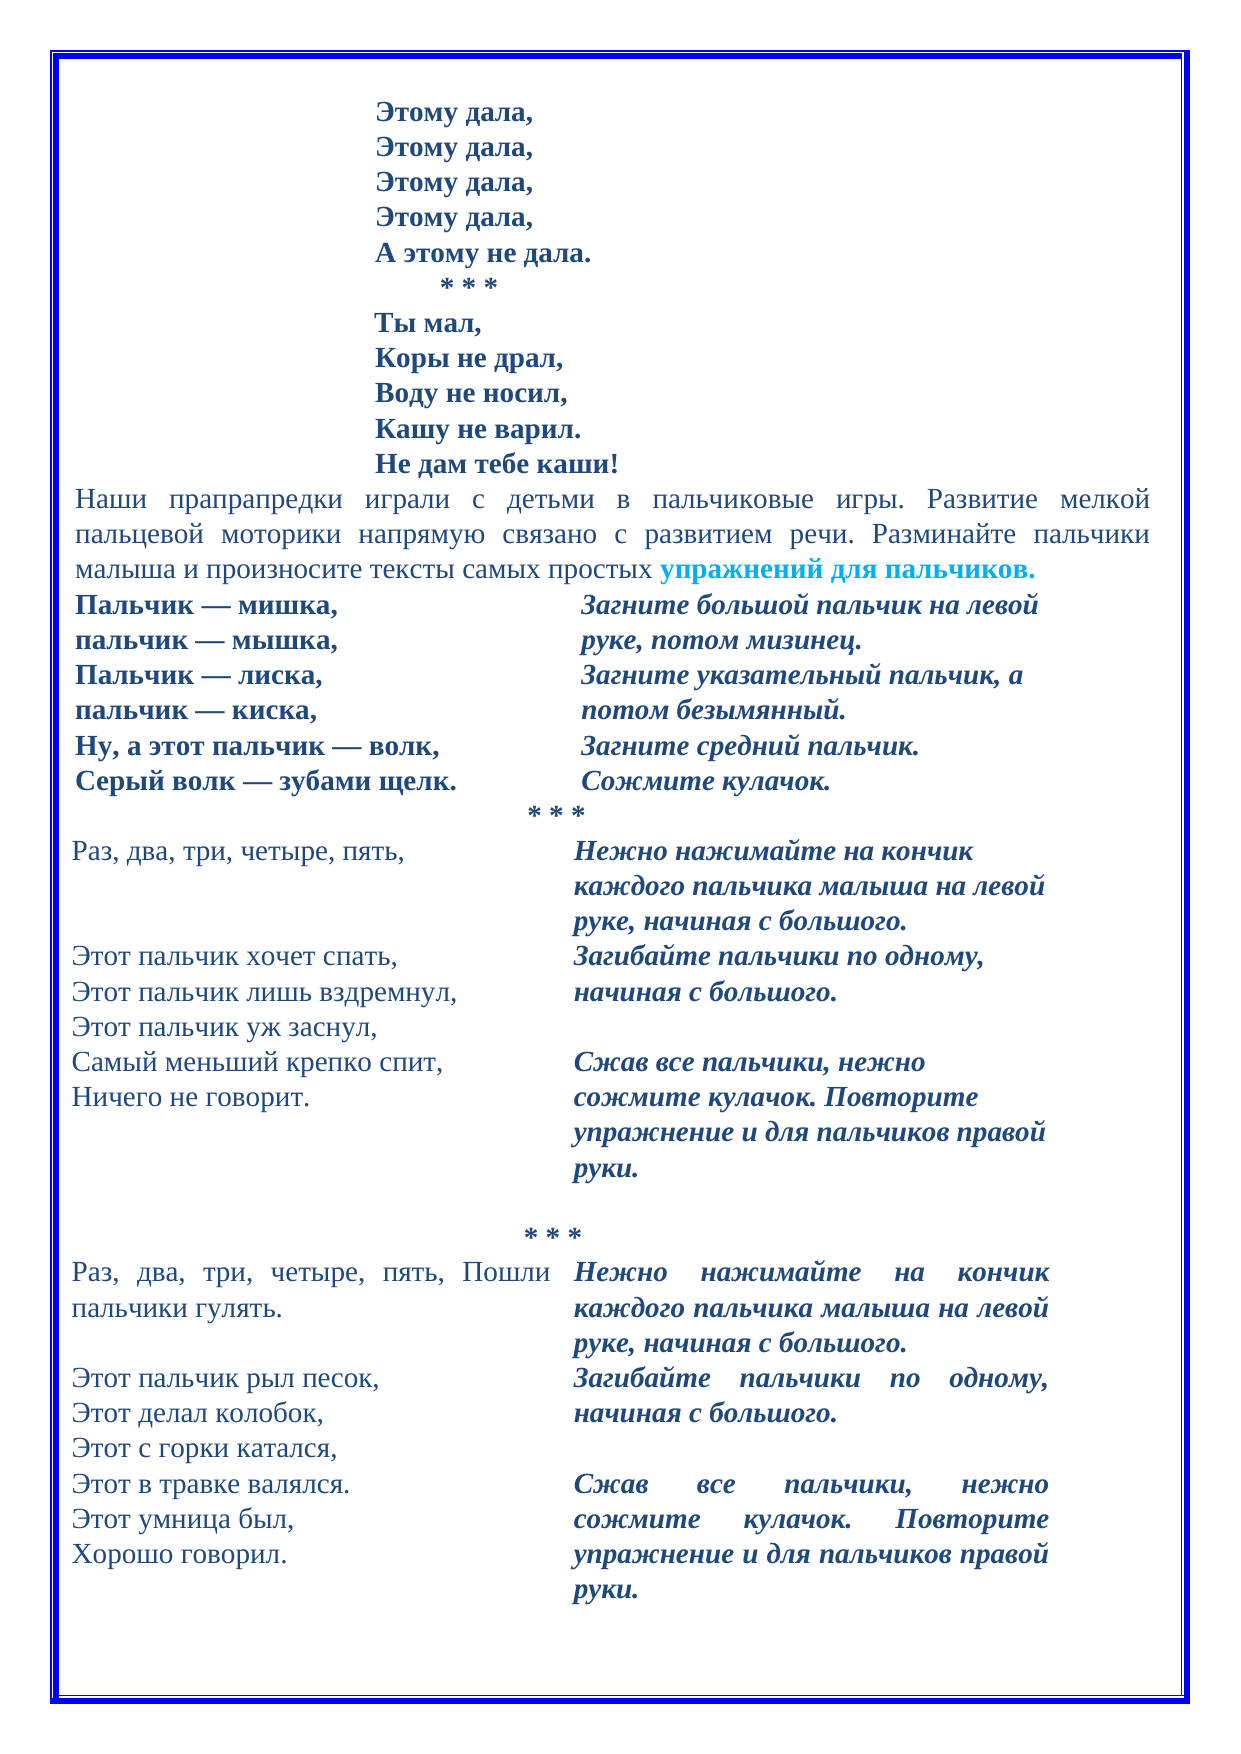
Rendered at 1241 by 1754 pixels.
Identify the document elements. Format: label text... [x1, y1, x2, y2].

table_cell Раз, два, три, четыре, пять, Пошли пальчики гулять. Этот пальчик рыл песок, Этот делал колобок, Этот с горки катался, Этот в травке валялся. Этот умница был, Хорошо говорил. [60, 1255, 562, 1606]
text * * * [75, 270, 1152, 303]
text Этому дала, [300, 94, 1152, 127]
table_header Загните большой пальчик на левой руке, потом мизинец. Загните указательный пальчик, а потом безымянный. Загните средний пальчик. Сожмите кулачок. [577, 587, 1064, 798]
text Наши прапрапредки играли с детьми в пальчиковые игры. Развитие мелкой пальцевой моторики напрямую связано с развитием речи. Разминайте пальчики малыша и произносите тексты самых простых упражнений для пальчиков. [75, 481, 1152, 585]
text А этому не дала. [300, 235, 1152, 268]
table_header Пальчик — мишка, пальчик — мышка, Пальчик — лиска, пальчик — киска, Ну, а этот пальчик — волк, Серый волк — зубами щелк. [71, 587, 577, 798]
text Этому дала, [300, 129, 1152, 163]
text Этому дала, [300, 164, 1152, 198]
table_header Нежно нажимайте на кончик каждого пальчика малыша на левой руке, начиная с большого. Загибайте пальчики по одному, начиная с большого. Сжав все пальчики, нежно сожмите кулачок. Повторите упражнение и для пальчиков правой руки. [562, 833, 1061, 1184]
table_header Раз, два, три, четыре, пять, Этот пальчик хочет спать, Этот пальчик лишь вздремнул, Этот пальчик уж заснул, Самый меньший крепко спит, Ничего не говорит. [60, 833, 562, 1184]
text Воду не носил, [300, 376, 1152, 409]
text Коры не драл, [300, 340, 1152, 374]
table_cell Нежно нажимайте на кончик каждого пальчика малыша на левой руке, начиная с большого. Загибайте пальчики по одному, начиная с большого. Сжав все пальчики, нежно сожмите кулачок. Повторите упражнение и для пальчиков правой руки. [562, 1255, 1061, 1606]
text Не дам тебе каши! [300, 446, 1152, 479]
text Этому дала, [300, 199, 1152, 233]
text Ты мал, [75, 305, 1152, 339]
table_cell * * * [60, 1185, 1061, 1254]
text Кашу не варил. [300, 411, 1152, 444]
text * * * [75, 798, 1152, 831]
